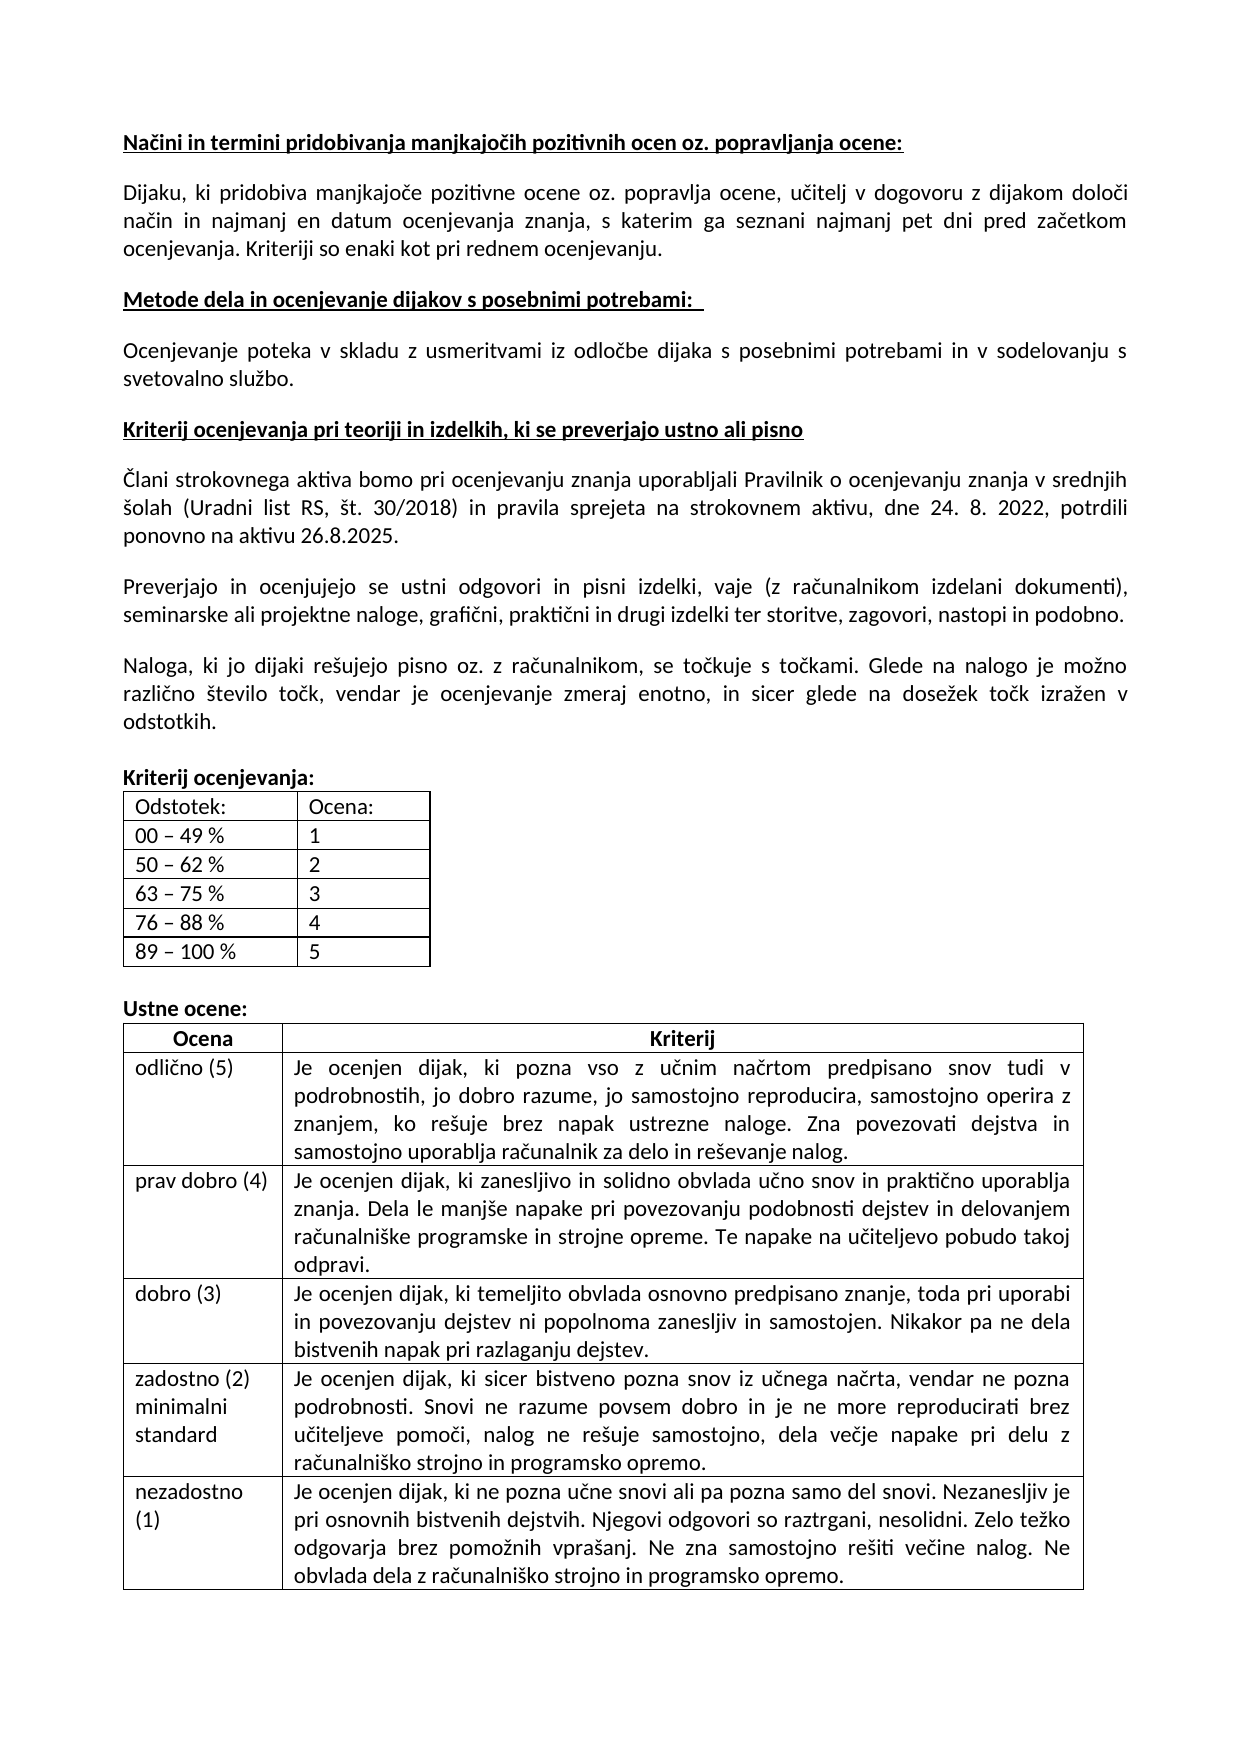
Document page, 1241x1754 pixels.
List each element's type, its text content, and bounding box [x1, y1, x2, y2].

table_header Odstotek: [124, 792, 297, 820]
table_cell 76 – 88 % [124, 909, 297, 936]
table_cell 63 – 75 % [124, 879, 297, 907]
table_cell 3 [298, 879, 429, 907]
subtitle Kriterij ocenjevanja pri teoriji in izdelkih, ki se preverjajo ustno ali pisno [123, 415, 1130, 443]
subtitle Preverjajo in ocenjujejo se ustni odgovori in pisni izdelki, vaje (z računalnikom izdelani dokumenti), seminarske ali projektne naloge, grafični, praktični in drugi izdelki ter storitve, zagovori, nastopi in podobno. [123, 572, 1130, 628]
subtitle Metode dela in ocenjevanje dijakov s posebnimi potrebami: [123, 285, 1130, 313]
table_header Ocena [124, 1024, 282, 1052]
subtitle Člani strokovnega aktiva bomo pri ocenjevanju znanja uporabljali Pravilnik o ocenjevanju znanja v srednjih šolah (Uradni list RS, št. 30/2018) in pravila sprejeta na strokovnem aktivu, dne 24. 8. 2022, potrdili ponovno na aktivu 26.8.2025. [123, 466, 1130, 549]
text Kriterij ocenjevanja: [123, 763, 1130, 791]
table_cell 50 – 62 % [124, 850, 297, 878]
table_cell 4 [298, 909, 429, 936]
text Ustne ocene: [123, 994, 1130, 1023]
table_header Ocena: [298, 792, 429, 820]
table_cell nezadostno (1) [124, 1477, 282, 1589]
subtitle Naloga, ki jo dijaki rešujejo pisno oz. z računalnikom, se točkuje s točkami. Glede na nalogo je možno različno število točk, vendar je ocenjevanje zmeraj enotno, in sicer glede na dosežek točk izražen v odstotkih. [123, 651, 1130, 735]
table_cell zadostno (2) minimalni standard [124, 1364, 282, 1476]
table_cell Je ocenjen dijak, ki pozna vso z učnim načrtom predpisano snov tudi v podrobnostih, jo dobro razume, jo samostojno reproducira, samostojno operira z znanjem, ko rešuje brez napak ustrezne naloge. Zna povezovati dejstva in samostojno uporablja računalnik za delo in reševanje nalog. [283, 1053, 1083, 1165]
table_cell 1 [298, 821, 429, 849]
table_cell 00 – 49 % [124, 821, 297, 849]
table_cell 2 [298, 850, 429, 878]
subtitle Dijaku, ki pridobiva manjkajoče pozitivne ocene oz. popravlja ocene, učitelj v dogovoru z dijakom določi način in najmanj en datum ocenjevanja znanja, s katerim ga seznani najmanj pet dni pred začetkom ocenjevanja. Kriteriji so enaki kot pri rednem ocenjevanju. [123, 178, 1130, 263]
table_header Kriterij [283, 1024, 1083, 1052]
table_cell Je ocenjen dijak, ki ne pozna učne snovi ali pa pozna samo del snovi. Nezanesljiv je pri osnovnih bistvenih dejstvih. Njegovi odgovori so raztrgani, nesolidni. Zelo težko odgovarja brez pomožnih vprašanj. Ne zna samostojno rešiti večine nalog. Ne obvlada dela z računalniško strojno in programsko opremo. [283, 1477, 1083, 1589]
table_cell 89 – 100 % [124, 938, 297, 966]
subtitle Načini in termini pridobivanja manjkajočih pozitivnih ocen oz. popravljanja ocene: [123, 128, 1130, 156]
table_cell prav dobro (4) [124, 1166, 282, 1278]
table_cell odlično (5) [124, 1053, 282, 1165]
table_cell 5 [298, 938, 429, 966]
table_cell Je ocenjen dijak, ki sicer bistveno pozna snov iz učnega načrta, vendar ne pozna podrobnosti. Snovi ne razume povsem dobro in je ne more reproducirati brez učiteljeve pomoči, nalog ne rešuje samostojno, dela večje napake pri delu z računalniško strojno in programsko opremo. [283, 1364, 1083, 1476]
table_cell Je ocenjen dijak, ki zanesljivo in solidno obvlada učno snov in praktično uporablja znanja. Dela le manjše napake pri povezovanju podobnosti dejstev in delovanjem računalniške programske in strojne opreme. Te napake na učiteljevo pobudo takoj odpravi. [283, 1166, 1083, 1278]
subtitle Ocenjevanje poteka v skladu z usmeritvami iz odločbe dijaka s posebnimi potrebami in v sodelovanju s svetovalno službo. [123, 336, 1130, 392]
table_cell dobro (3) [124, 1279, 282, 1363]
table_cell Je ocenjen dijak, ki temeljito obvlada osnovno predpisano znanje, toda pri uporabi in povezovanju dejstev ni popolnoma zanesljiv in samostojen. Nikakor pa ne dela bistvenih napak pri razlaganju dejstev. [283, 1279, 1083, 1363]
